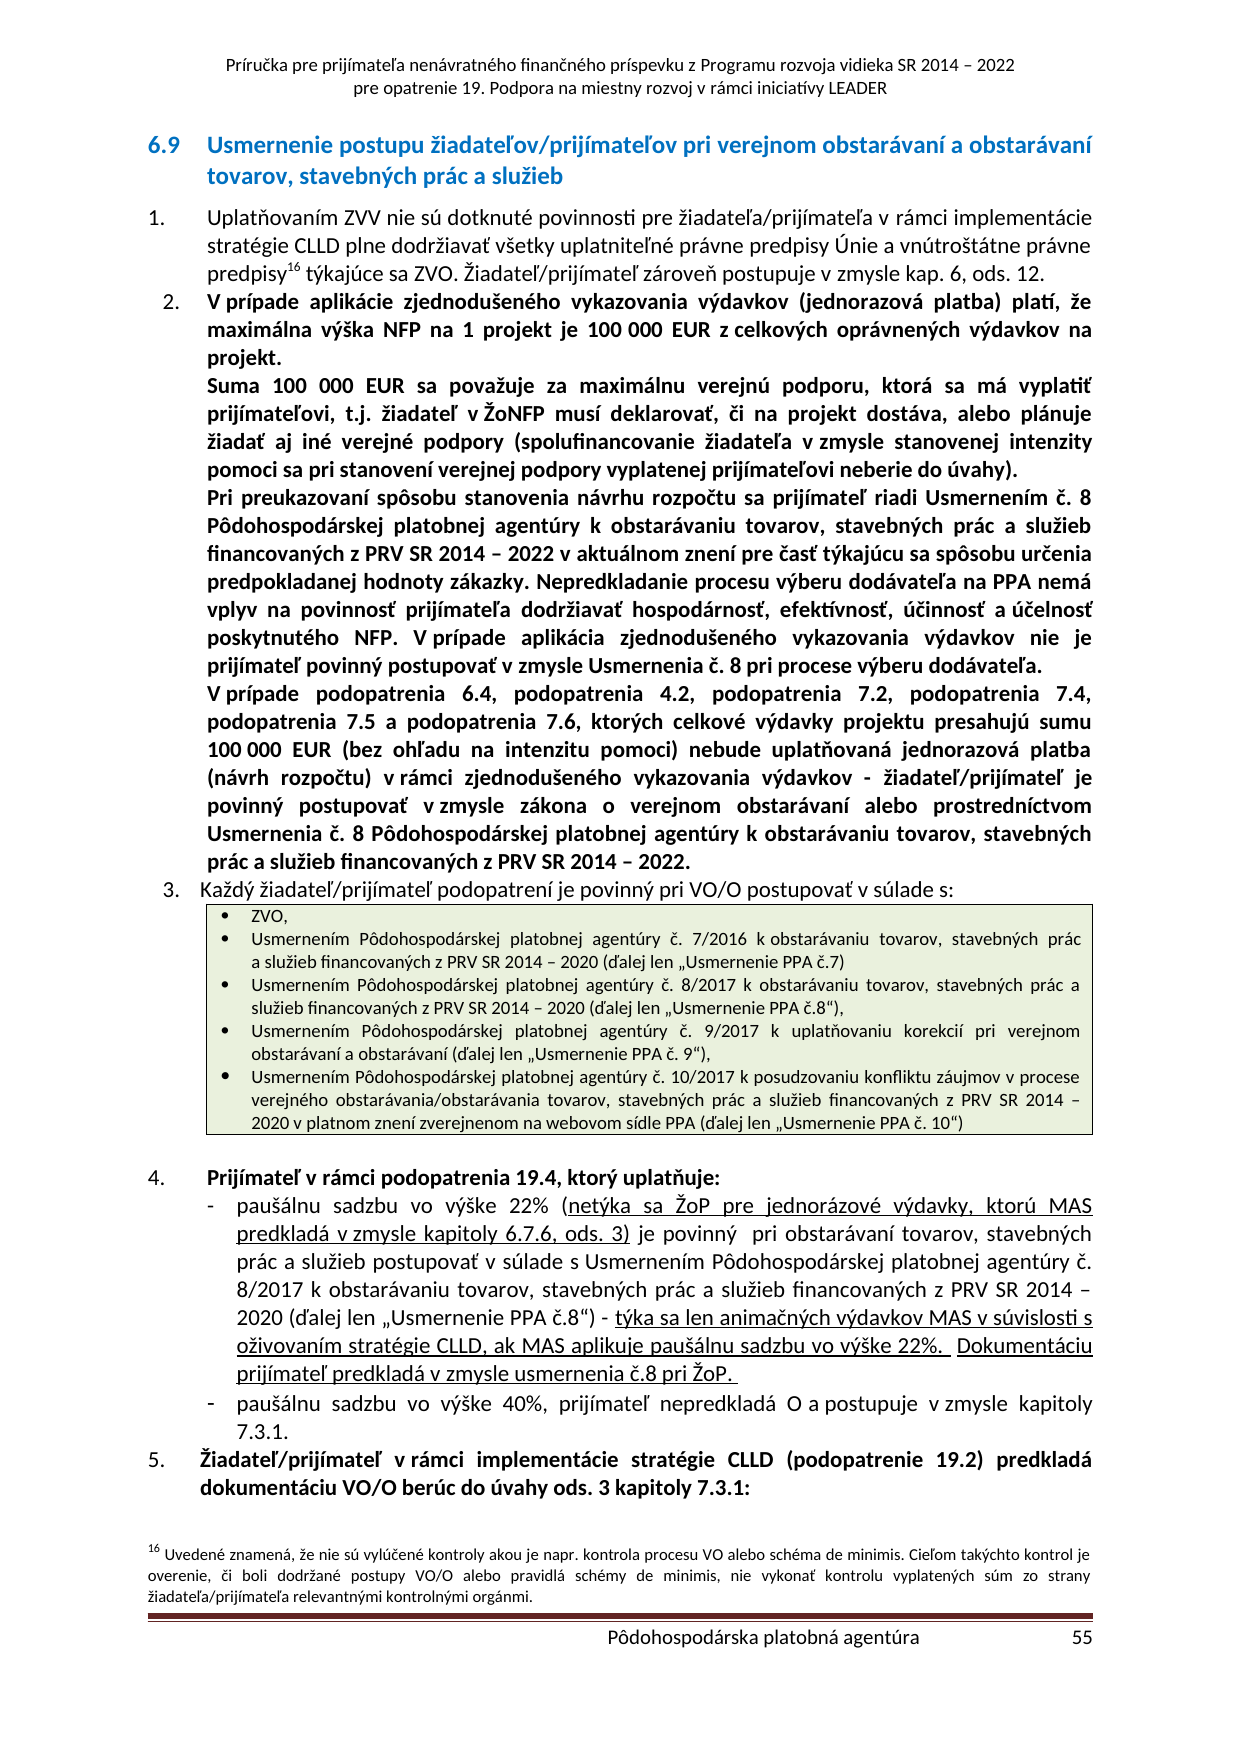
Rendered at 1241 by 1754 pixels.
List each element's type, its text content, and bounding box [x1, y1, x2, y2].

list Žiadateľ/prijímateľ v rámci implementácie stratégie CLLD (podopatrenie 19.2) predkladá dokumentáciu VO/O berúc do úvahy ods. 3 kapitoly 7.3.1: [148, 1446, 1093, 1502]
list Uplatňovaním ZVV nie sú dotknuté povinnosti pre žiadateľa/prijímateľa v rámci implementácie stratégie CLLD plne dodržiavať všetky uplatniteľné právne predpisy Únie a vnútroštátne právne predpisy týkajúce sa ZVO. Žiadateľ/prijímateľ zároveň postupuje v zmysle kap. 6, ods. 12. [148, 203, 1093, 287]
subtitle Usmernenie postupu žiadateľov/prijímateľov pri verejnom obstarávaní a obstarávaní tovarov, stavebných prác a služieb [148, 129, 1093, 191]
table_header ZVO, Usmernením Pôdohospodárskej platobnej agentúry č. 7/2016 k obstarávaniu tovarov, stavebných prác a služieb financovaných z PRV SR 2014 – 2020 (ďalej len „Usmernenie PPA č.7) Usmernením Pôdohospodárskej platobnej agentúry č. 8/2017 k obstarávaniu tovarov, stavebných prác a služieb financovaných z PRV SR 2014 – 2020 (ďalej len „Usmernenie PPA č.8“), Usmernením Pôdohospodárskej platobnej agentúry č. 9/2017 k uplatňovaniu korekcií pri verejnom obstarávaní a obstarávaní (ďalej len „Usmernenie PPA č. 9“), Usmernením Pôdohospodárskej platobnej agentúry č. 10/2017 k posudzovaniu konfliktu záujmov v procese verejného obstarávania/obstarávania tovarov, stavebných prác a služieb financovaných z PRV SR 2014 – 2020 v platnom znení zverejnenom na webovom sídle PPA (ďalej len „Usmernenie PPA č. 10“) [207, 905, 1092, 1134]
list paušálnu sadzbu vo výške 22% (netýka sa ŽoP pre jednorázové výdavky, ktorú MAS predkladá v zmysle kapitoly 6.7.6, ods. 3) je povinný pri obstarávaní tovarov, stavebných prác a služieb postupovať v súlade s Usmernením Pôdohospodárskej platobnej agentúry č. 8/2017 k obstarávaniu tovarov, stavebných prác a služieb financovaných z PRV SR 2014 – 2020 (ďalej len „Usmernenie PPA č.8“) - týka sa len animačných výdavkov MAS v súvislosti s oživovaním stratégie CLLD, ak MAS aplikuje paušálnu sadzbu vo výške 22%. Dokumentáciu prijímateľ predkladá v zmysle usmernenia č.8 pri ŽoP. [207, 1191, 1093, 1387]
list Každý žiadateľ/prijímateľ podopatrení je povinný pri VO/O postupovať v súlade s: [162, 876, 1093, 903]
list V prípade aplikácie zjednodušeného vykazovania výdavkov (jednorazová platba) platí, že maximálna výška NFP na 1 projekt je 100 000 EUR z celkových oprávnených výdavkov na projekt. [162, 287, 1093, 371]
list paušálnu sadzbu vo výške 40%, prijímateľ nepredkladá O a postupuje v zmysle kapitoly 7.3.1. [207, 1387, 1093, 1446]
list Pri preukazovaní spôsobu stanovenia návrhu rozpočtu sa prijímateľ riadi Usmernením č. 8 Pôdohospodárskej platobnej agentúry k obstarávaniu tovarov, stavebných prác a služieb financovaných z PRV SR 2014 – 2022 v aktuálnom znení pre časť týkajúcu sa spôsobu určenia predpokladanej hodnoty zákazky. Nepredkladanie procesu výberu dodávateľa na PPA nemá vplyv na povinnosť prijímateľa dodržiavať hospodárnosť, efektívnosť, účinnosť a účelnosť poskytnutého NFP. V prípade aplikácia zjednodušeného vykazovania výdavkov nie je prijímateľ povinný postupovať v zmysle Usmernenia č. 8 pri procese výberu dodávateľa. [207, 483, 1093, 679]
list Prijímateľ v rámci podopatrenia 19.4, ktorý uplatňuje: [148, 1163, 1093, 1191]
list V prípade podopatrenia 6.4, podopatrenia 4.2, podopatrenia 7.2, podopatrenia 7.4, podopatrenia 7.5 a podopatrenia 7.6, ktorých celkové výdavky projektu presahujú sumu 100 000 EUR (bez ohľadu na intenzitu pomoci) nebude uplatňovaná jednorazová platba (návrh rozpočtu) v rámci zjednodušeného vykazovania výdavkov - žiadateľ/prijímateľ je povinný postupovať v zmysle zákona o verejnom obstarávaní alebo prostredníctvom Usmernenia č. 8 Pôdohospodárskej platobnej agentúry k obstarávaniu tovarov, stavebných prác a služieb financovaných z PRV SR 2014 – 2022. [207, 679, 1093, 876]
list Suma 100 000 EUR sa považuje za maximálnu verejnú podporu, ktorá sa má vyplatiť prijímateľovi, t.j. žiadateľ v ŽoNFP musí deklarovať, či na projekt dostáva, alebo plánuje žiadať aj iné verejné podpory (spolufinancovanie žiadateľa v zmysle stanovenej intenzity pomoci sa pri stanovení verejnej podpory vyplatenej prijímateľovi neberie do úvahy). [207, 371, 1093, 483]
